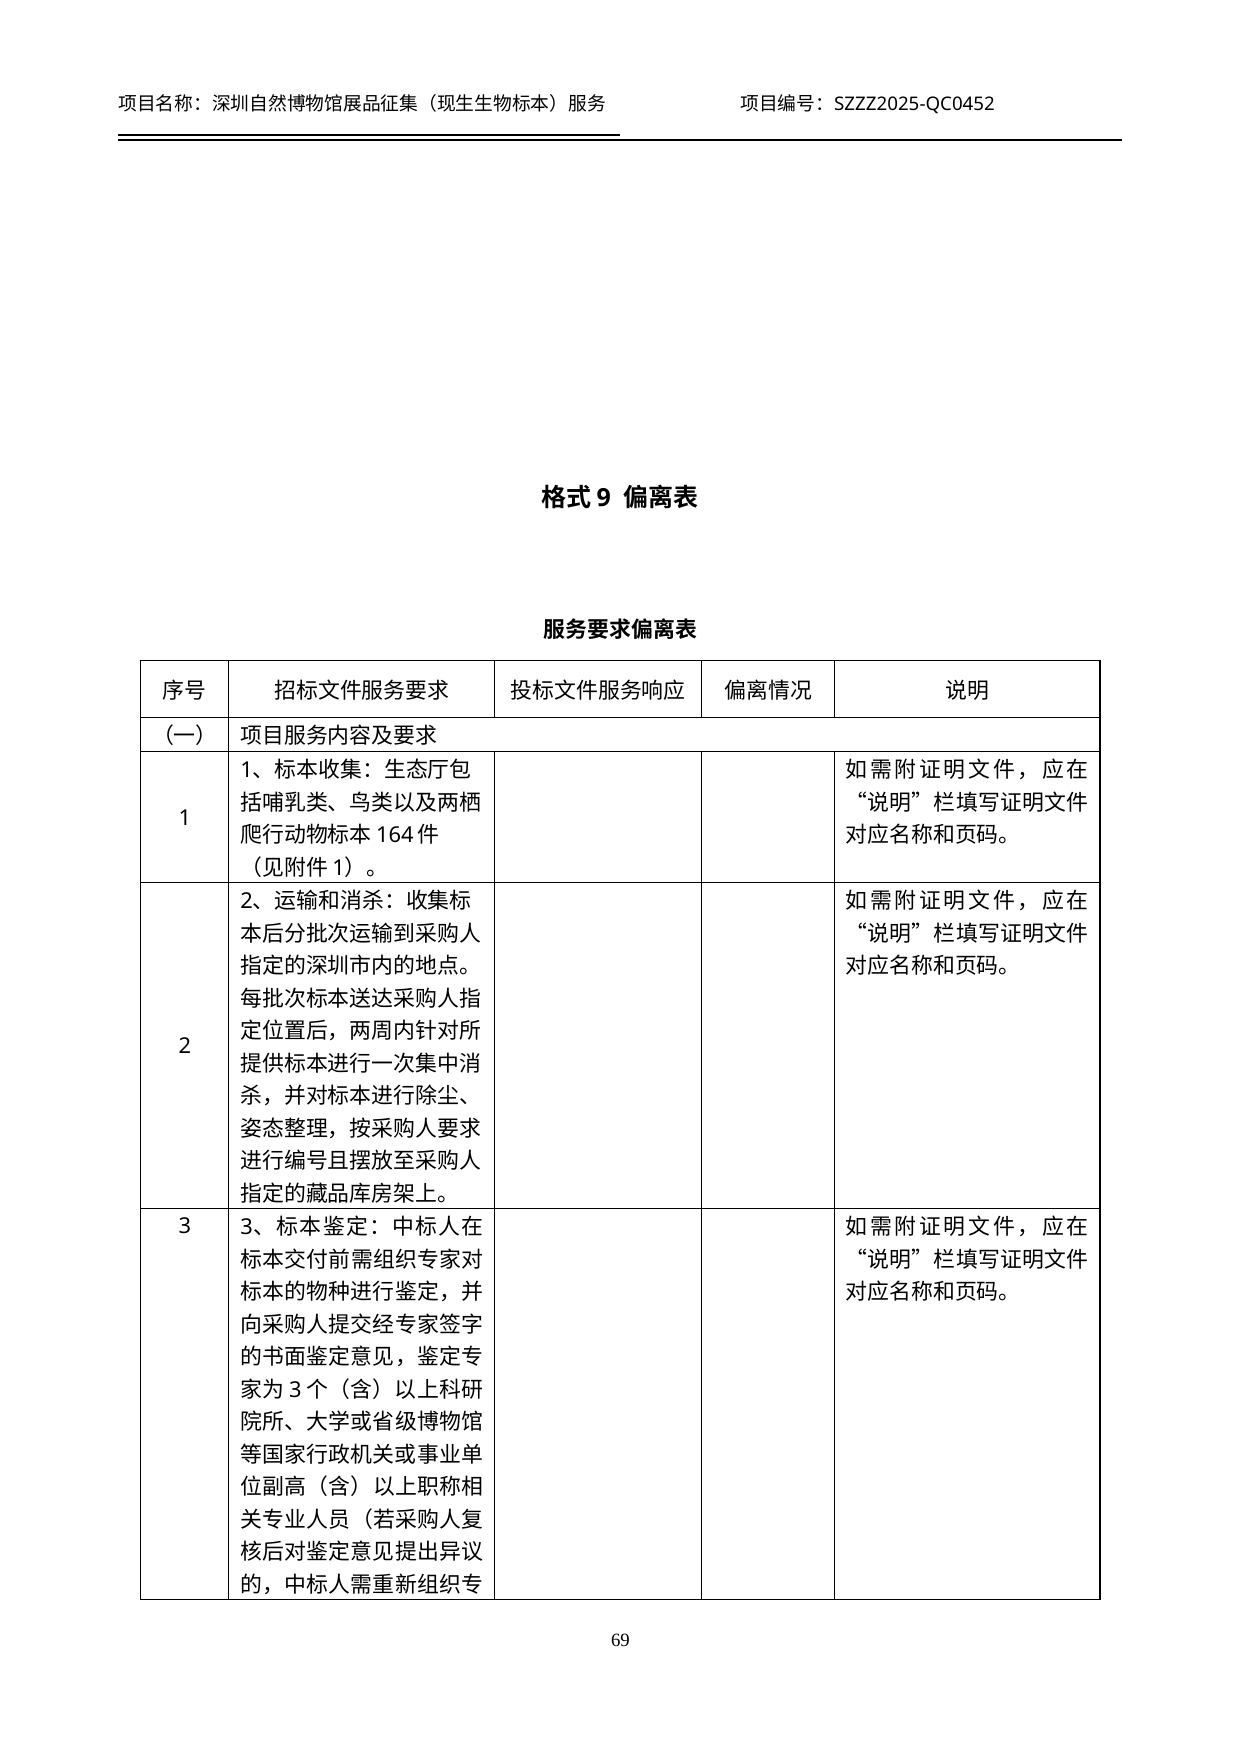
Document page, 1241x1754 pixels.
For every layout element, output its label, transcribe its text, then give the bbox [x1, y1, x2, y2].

text 服务要求偏离表 [118, 612, 1122, 644]
table_header 投标文件服务响应 [495, 661, 701, 717]
table_header 偏离情况 [702, 661, 834, 717]
table_cell 项目服务内容及要求 [229, 718, 1099, 751]
table_header 说明 [835, 661, 1099, 717]
table_cell [495, 1209, 701, 1599]
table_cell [835, 1209, 1099, 1599]
table_cell 3 [141, 1209, 228, 1599]
table_header 招标文件服务要求 [229, 661, 494, 717]
table_cell 2 [141, 883, 228, 1208]
table_cell 如需附证明文件，应在“说明”栏填写证明文件对应名称和页码。 [835, 752, 1099, 882]
table_cell [702, 752, 834, 882]
subtitle 格式9 偏离表 [118, 463, 1122, 528]
table_header 序号 [141, 661, 228, 717]
table_cell [495, 883, 701, 1208]
table_cell 1 [141, 752, 228, 882]
table_cell 如需附证明文件，应在“说明”栏填写证明文件对应名称和页码。 [835, 883, 1099, 1208]
table_cell [702, 883, 834, 1208]
table_cell 1、标本收集：生态厅包括哺乳类、鸟类以及两栖爬行动物标本164件（见附件1）。 [229, 752, 494, 882]
table_cell [702, 1209, 834, 1599]
table_cell （一） [141, 718, 228, 751]
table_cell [229, 1209, 494, 1599]
table_cell 2、运输和消杀：收集标本后分批次运输到采购人指定的深圳市内的地点。每批次标本送达采购人指定位置后，两周内针对所提供标本进行一次集中消杀，并对标本进行除尘、姿态整理，按采购人要求进行编号且摆放至采购人指定的藏品库房架上。 [229, 883, 494, 1208]
table_cell [495, 752, 701, 882]
